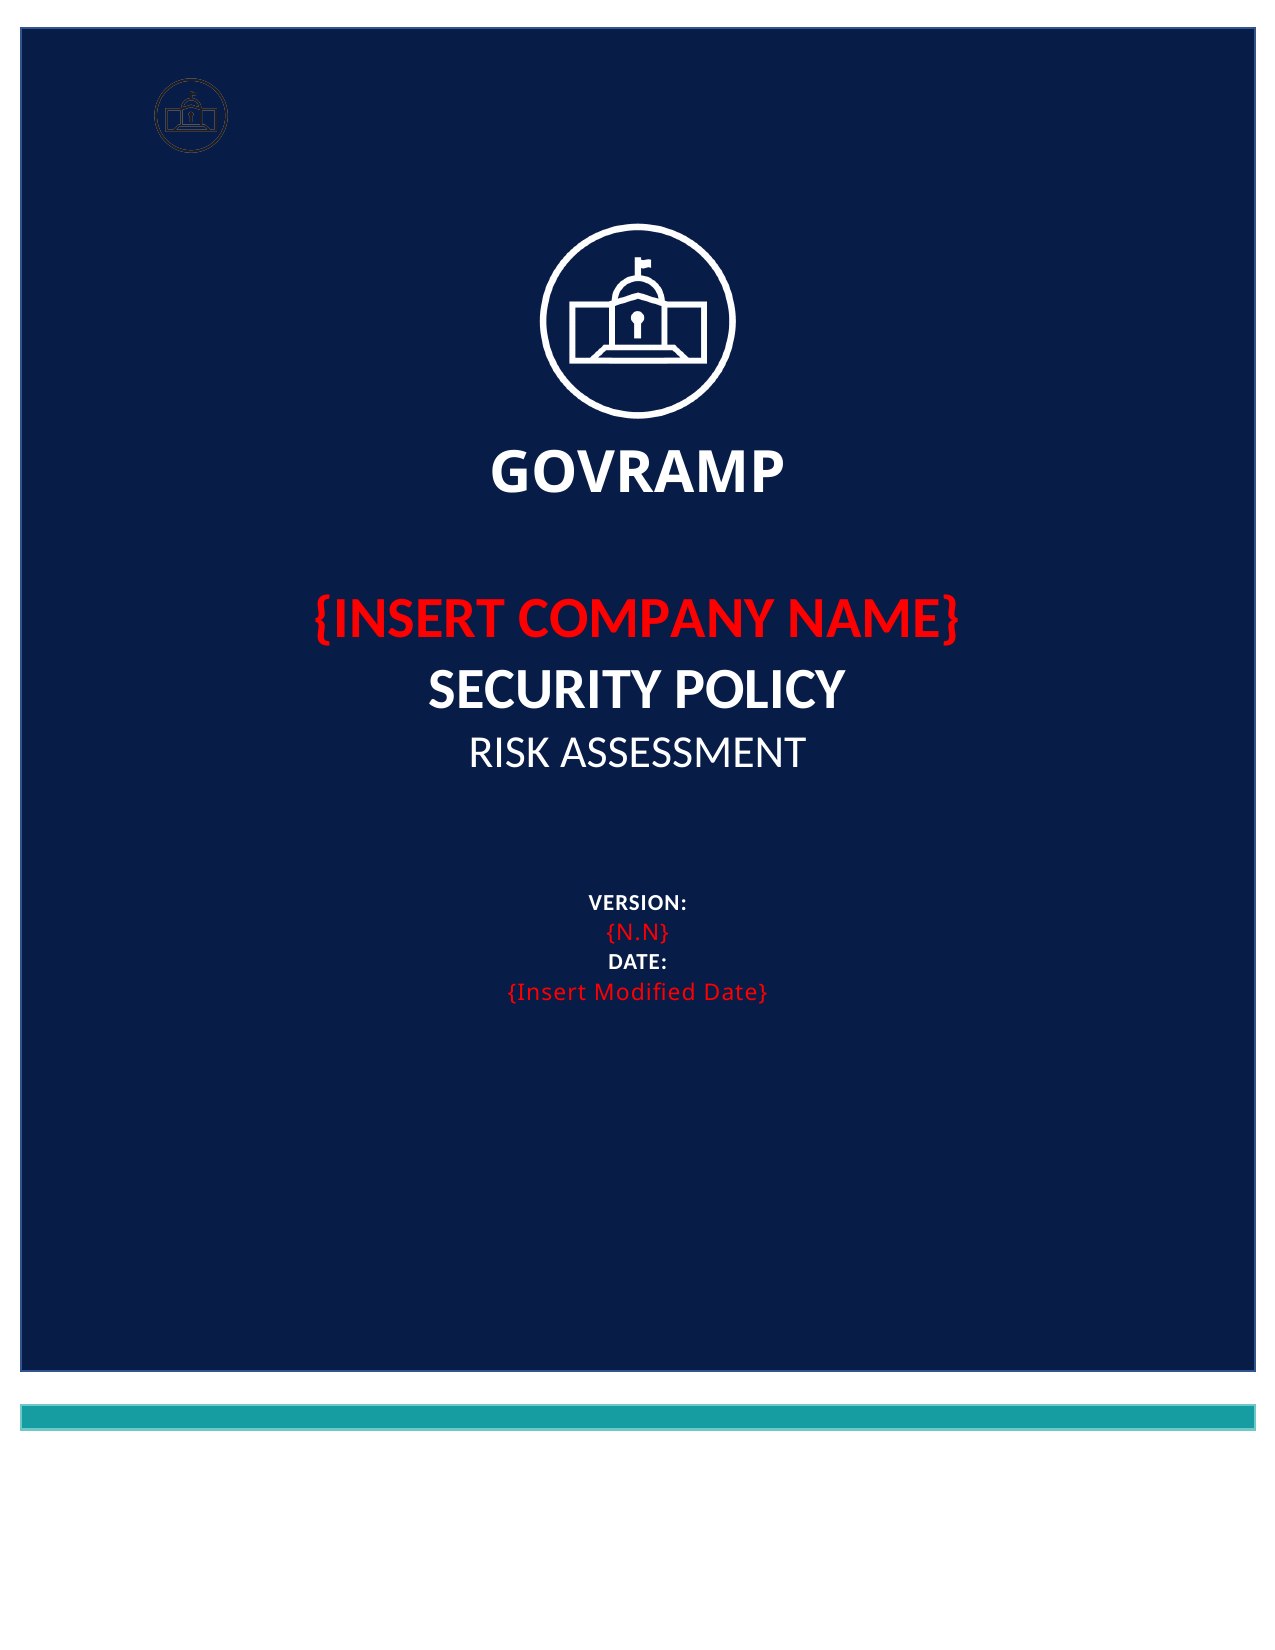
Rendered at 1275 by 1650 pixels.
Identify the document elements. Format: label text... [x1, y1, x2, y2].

text Date: [150, 947, 1125, 976]
text Version: [150, 888, 1125, 916]
title {Insert Company Name} [150, 581, 1125, 652]
title Security Policy [150, 652, 1125, 723]
text {N.N} [150, 916, 1125, 947]
picture [150, 75, 232, 157]
title Risk Assessment [150, 723, 1125, 779]
title GovRAMP [150, 430, 1125, 509]
text {Insert Modified Date} [150, 976, 1125, 1007]
picture [528, 212, 747, 430]
